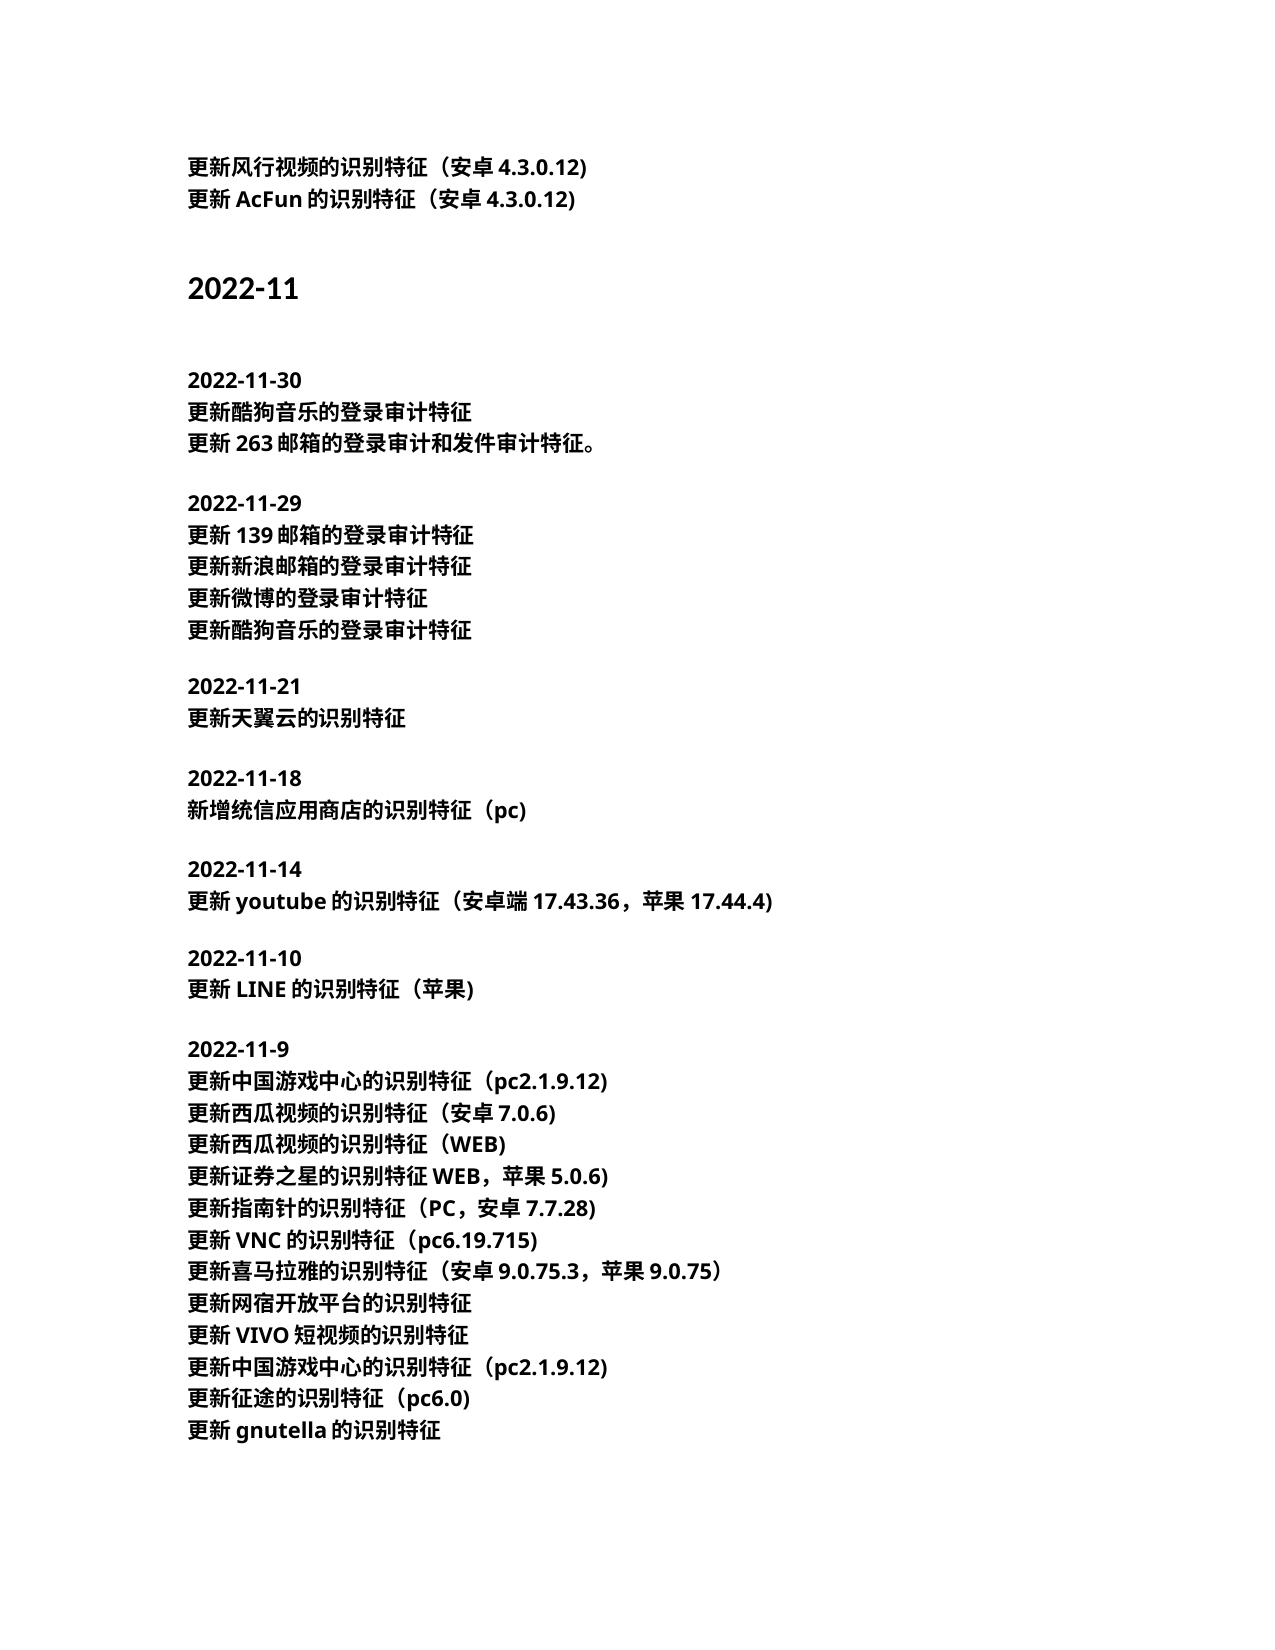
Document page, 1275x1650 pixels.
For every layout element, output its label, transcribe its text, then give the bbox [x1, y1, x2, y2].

text 更新酷狗音乐的登录审计特征 [187, 394, 1087, 426]
text 更新263邮箱的登录审计和发件审计特征。 [187, 426, 1087, 458]
text 更新VIVO短视频的识别特征 [187, 1318, 1087, 1349]
text 2022-11-30 [187, 365, 1087, 394]
text 更新AcFun的识别特征（安卓4.3.0.12) [187, 182, 1087, 213]
text 更新youtube的识别特征（安卓端17.43.36，苹果17.44.4) [187, 884, 1087, 916]
text 更新gnutella的识别特征 [187, 1413, 1087, 1445]
text 更新中国游戏中心的识别特征（pc2.1.9.12) [187, 1349, 1087, 1381]
text 更新139邮箱的登录审计特征 [187, 518, 1087, 549]
text 更新网宿开放平台的识别特征 [187, 1286, 1087, 1318]
text 更新天翼云的识别特征 [187, 701, 1087, 732]
text 2022-11-14 [187, 854, 1087, 884]
text 更新酷狗音乐的登录审计特征 [187, 613, 1087, 644]
subtitle 2022-11 [187, 267, 1087, 308]
text 2022-11-29 [187, 488, 1087, 518]
text 更新微博的登录审计特征 [187, 581, 1087, 613]
text 2022-11-21 [187, 671, 1087, 701]
text 更新征途的识别特征（pc6.0) [187, 1381, 1087, 1413]
text 更新西瓜视频的识别特征（安卓7.0.6) [187, 1096, 1087, 1127]
text 2022-11-10 [187, 943, 1087, 972]
text 更新喜马拉雅的识别特征（安卓9.0.75.3，苹果9.0.75） [187, 1254, 1087, 1286]
text 2022-11-9 [187, 1034, 1087, 1064]
text 更新证券之星的识别特征WEB，苹果5.0.6) [187, 1159, 1087, 1191]
text 更新中国游戏中心的识别特征（pc2.1.9.12) [187, 1064, 1087, 1096]
text 新增统信应用商店的识别特征（pc) [187, 793, 1087, 824]
text 2022-11-18 [187, 763, 1087, 793]
text 更新新浪邮箱的登录审计特征 [187, 549, 1087, 581]
text 更新指南针的识别特征（PC，安卓7.7.28) [187, 1191, 1087, 1223]
text 更新西瓜视频的识别特征（WEB) [187, 1127, 1087, 1159]
text 更新VNC的识别特征（pc6.19.715) [187, 1223, 1087, 1254]
text 更新LINE的识别特征（苹果) [187, 972, 1087, 1004]
text 更新风行视频的识别特征（安卓4.3.0.12) [187, 150, 1087, 182]
